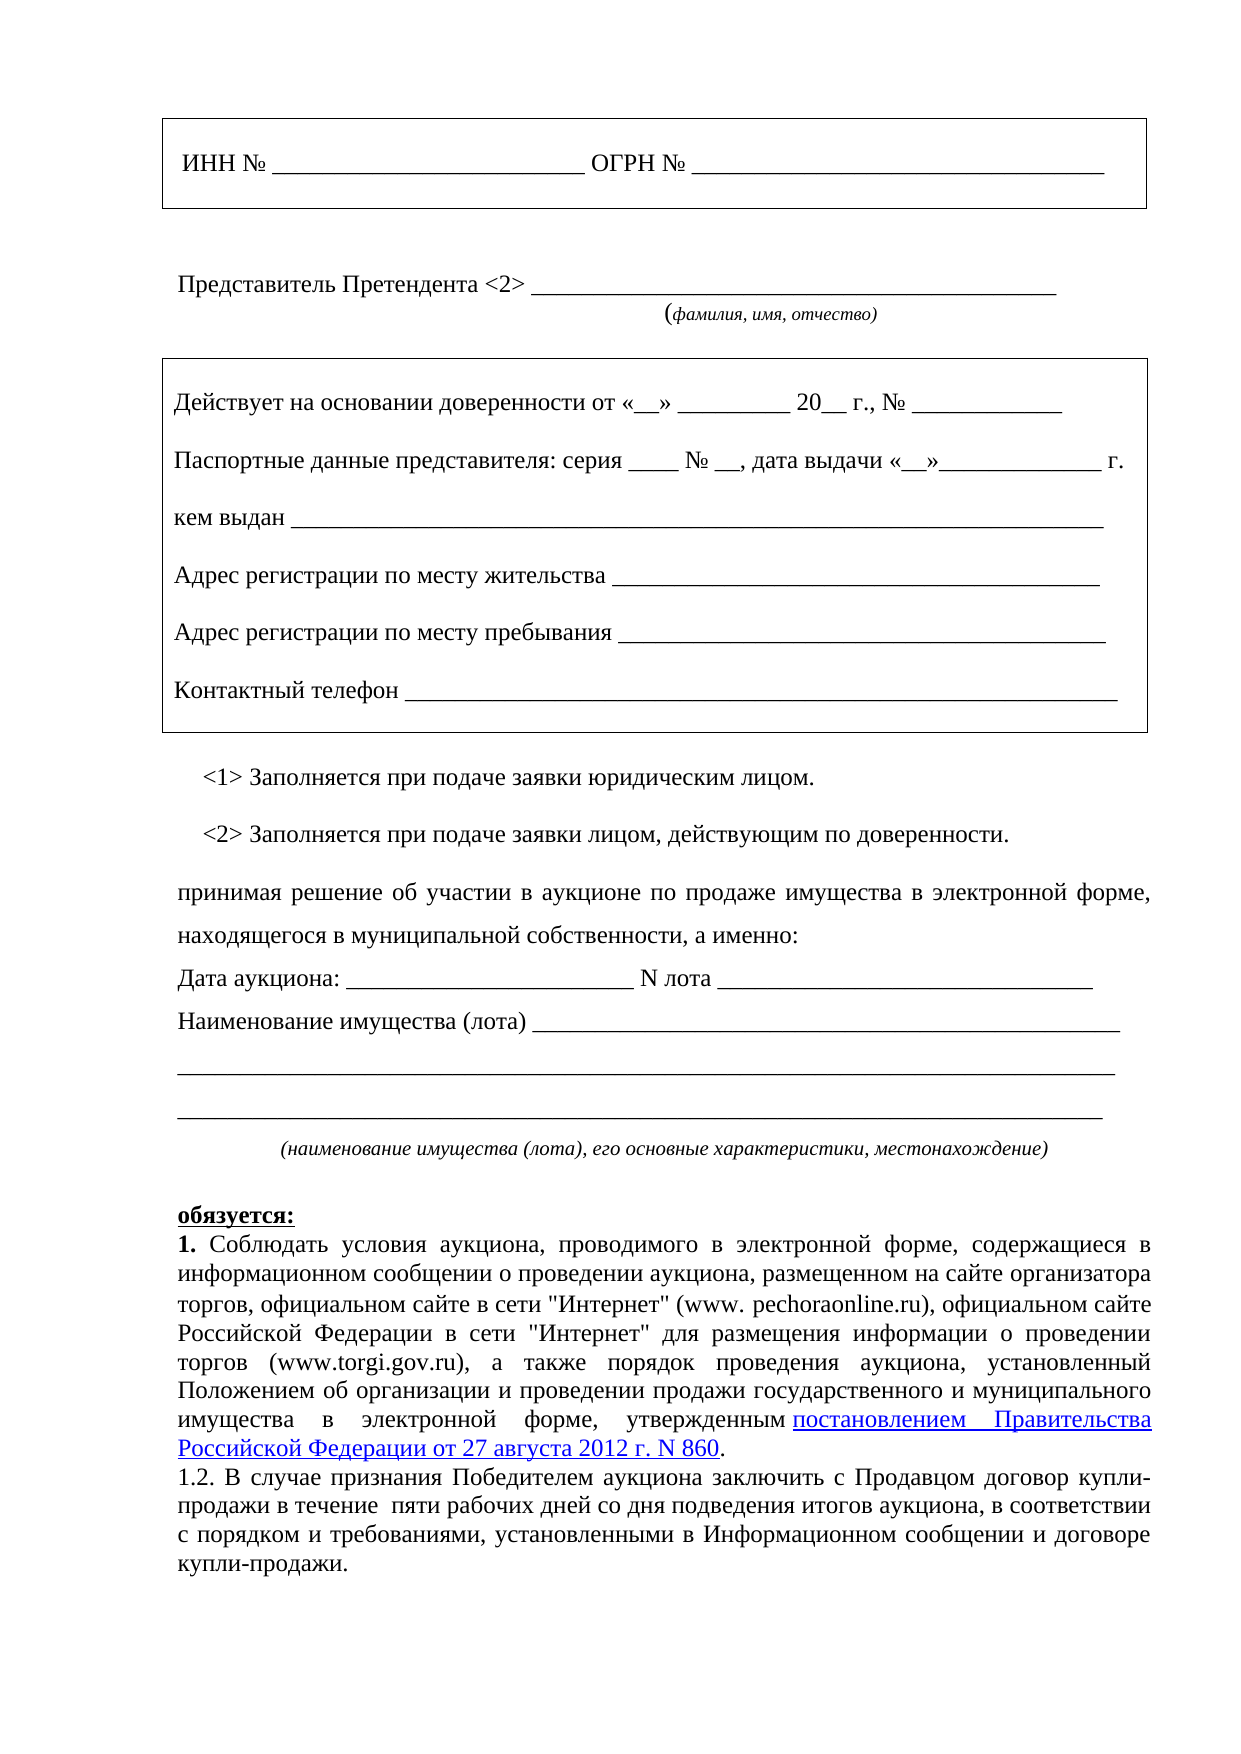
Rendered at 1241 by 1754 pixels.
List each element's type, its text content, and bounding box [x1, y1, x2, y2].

text Дата аукциона: _______________________ N лота ______________________________ [177, 963, 1152, 992]
text __________________________________________________________________________ [177, 1093, 1152, 1121]
text (наименование имущества (лота), его основные характеристики, местонахождение) [177, 1136, 1152, 1160]
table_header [163, 119, 1146, 208]
text Представитель Претендента <2> __________________________________________ [177, 269, 1152, 297]
text ___________________________________________________________________________ [177, 1049, 1152, 1078]
text (фамилия, имя, отчество) [177, 297, 1152, 326]
text <2> Заполняется при подаче заявки лицом, действующим по доверенности. [177, 819, 1152, 848]
text обязуется: [177, 1201, 1152, 1229]
table_header Действует на основании доверенности от «__» _________ 20__ г., № ____________ Паспортные данные представителя: серия ____ № __, дата выдачи «__»_____________ г. кем выдан _________________________________________________________________ Адрес регистрации по месту жительства _______________________________________ Адрес регистрации по месту пребывания _______________________________________ Контактный телефон _________________________________________________________ [163, 359, 1147, 732]
text 1. Соблюдать условия аукциона, проводимого в электронной форме, содержащиеся в информационном сообщении о проведении аукциона, размещенном на сайте организатора торгов, официальном сайте в сети "Интернет" (www. pechoraonline.ru), официальном сайте Российской Федерации в сети "Интернет" для размещения информации о проведении торгов (www.torgi.gov.ru), а также порядок проведения аукциона, установленный Положением об организации и проведении продажи государственного и муниципального имущества в электронной форме, утвержденным постановлением Правительства Российской Федерации от 27 августа 2012 г. N 860. [177, 1229, 1152, 1462]
text <1> Заполняется при подаче заявки юридическим лицом. [177, 762, 1152, 791]
text 1.2. В случае признания Победителем аукциона заключить с Продавцом договор купли-продажи в течение пяти рабочих дней со дня подведения итогов аукциона, в соответствии с порядком и требованиями, установленными в Информационном сообщении и договоре купли-продажи. [177, 1462, 1152, 1577]
text принимая решение об участии в аукционе по продаже имущества в электронной форме, находящегося в муниципальной собственности, а именно: [177, 877, 1152, 949]
text Наименование имущества (лота) _______________________________________________ [177, 1006, 1152, 1035]
